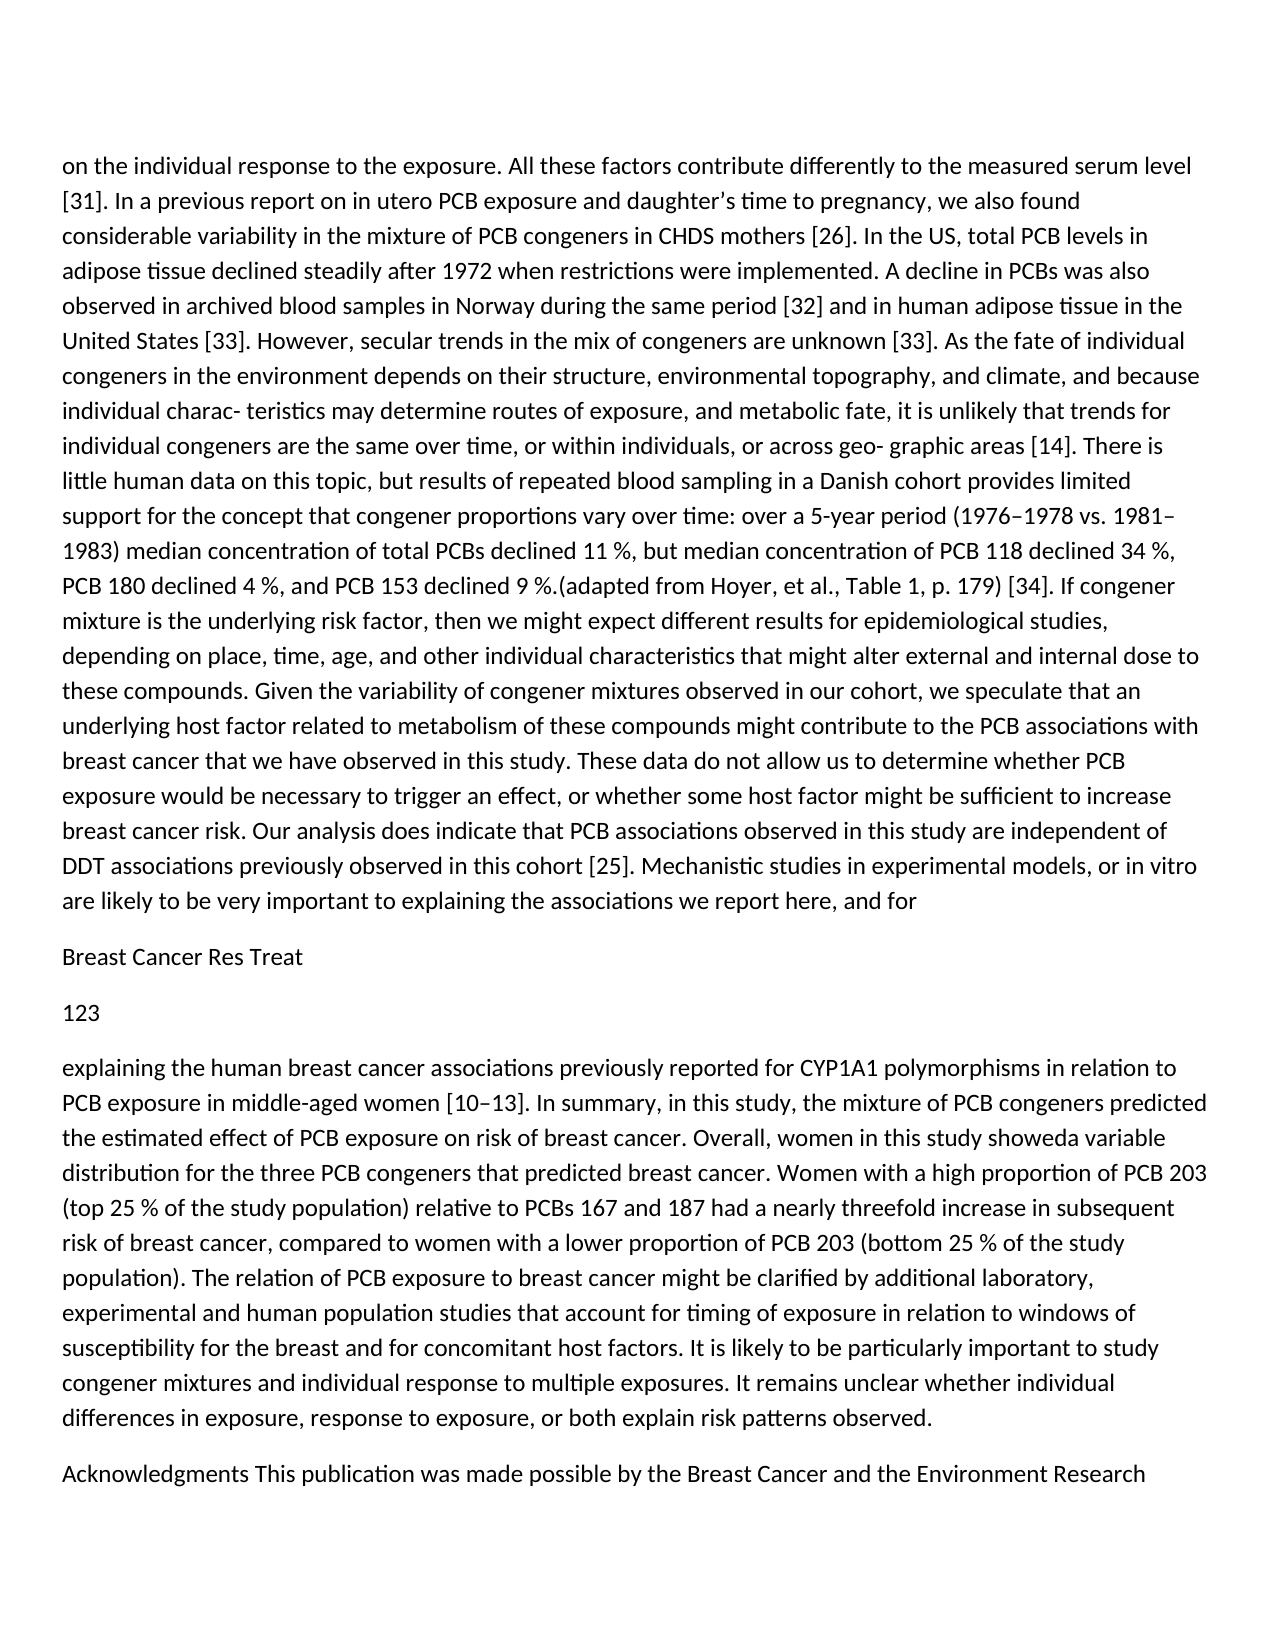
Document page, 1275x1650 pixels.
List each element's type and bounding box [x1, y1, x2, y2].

table_cell [62, 150, 1212, 1489]
